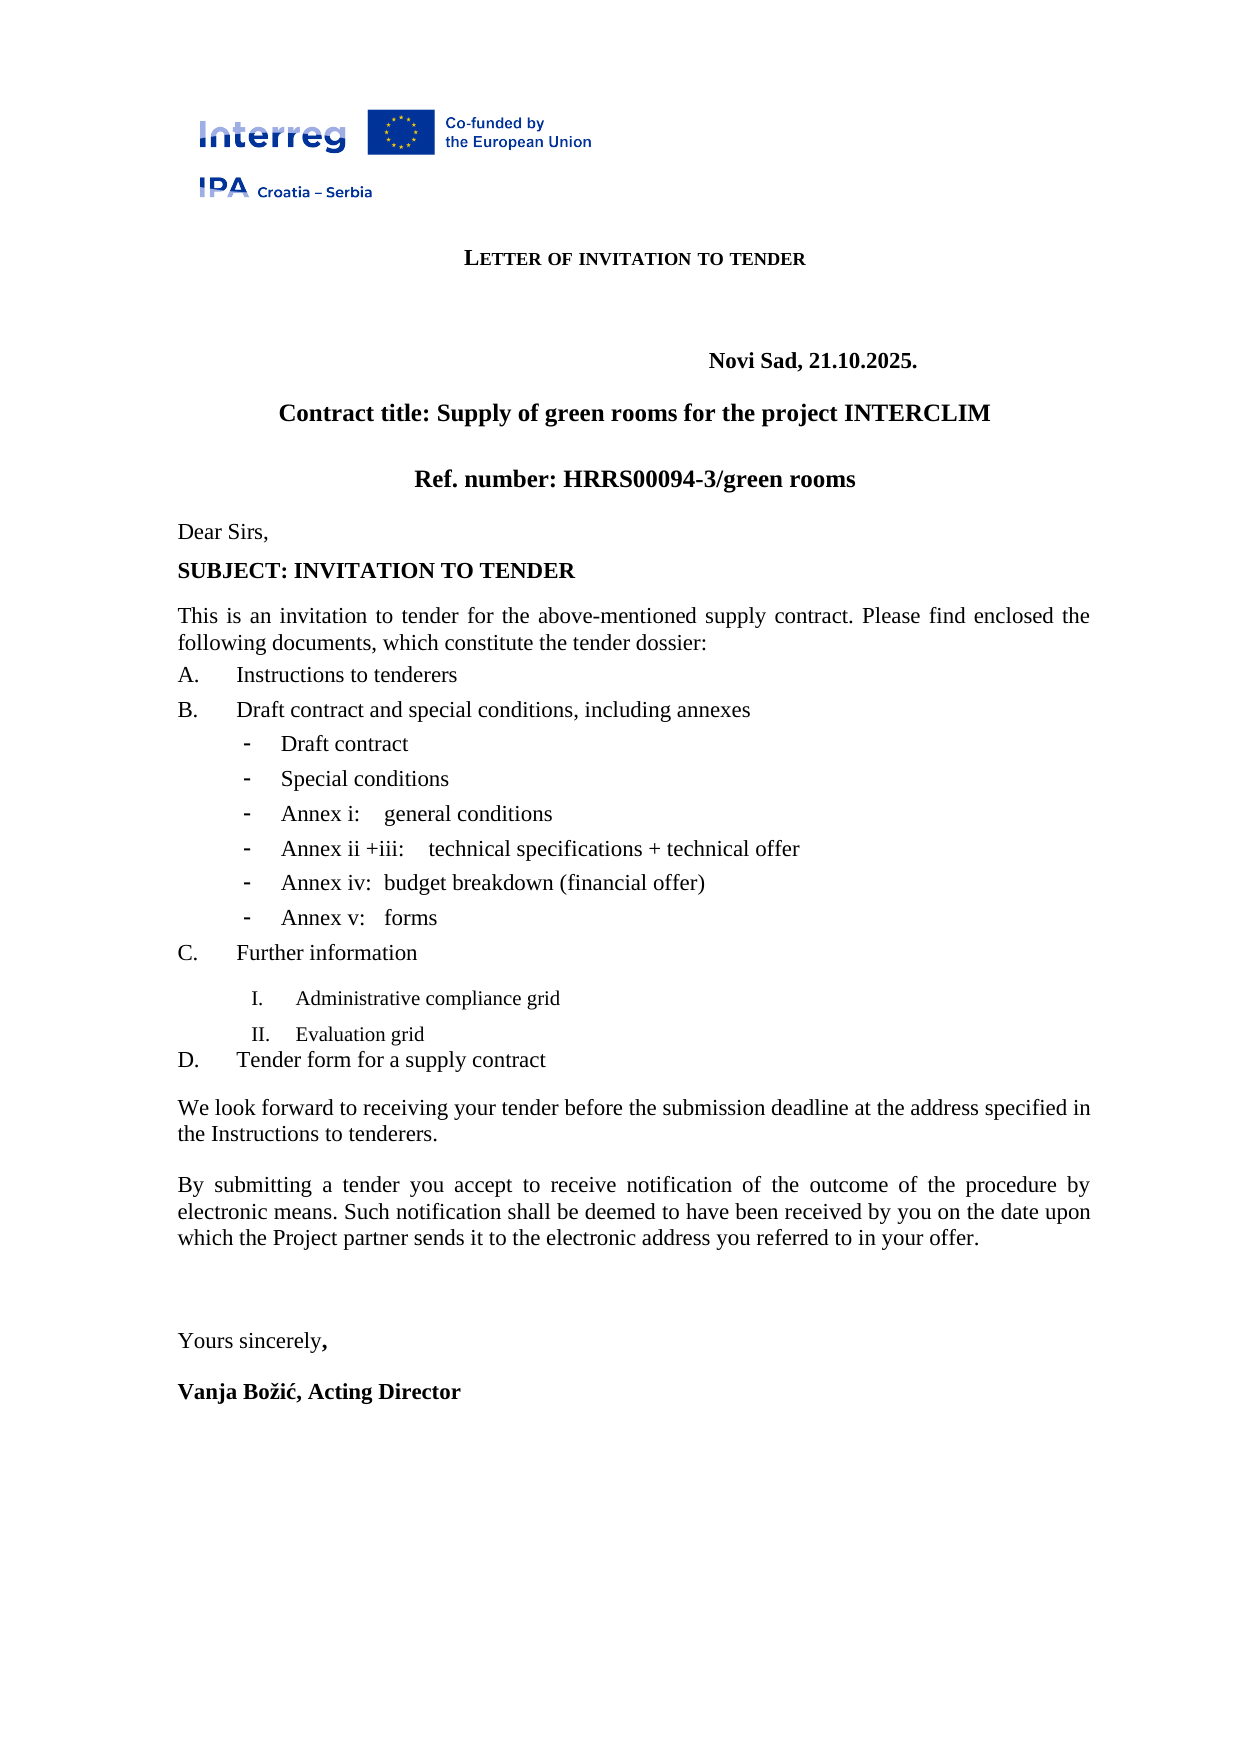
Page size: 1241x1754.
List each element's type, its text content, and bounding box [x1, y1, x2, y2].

text We look forward to receiving your tender before the submission deadline at the address specified in the Instructions to tenderers. [177, 1094, 1092, 1146]
list Annex ii +iii: technical specifications + technical offer [243, 834, 1092, 861]
text Contract title: Supply of green rooms for the project INTERCLIM [177, 398, 1092, 427]
text SUBJECT: INVITATION TO TENDER [177, 557, 1092, 583]
text Dear Sirs, [177, 518, 1092, 544]
list Administrative compliance grid [251, 986, 1092, 1010]
list Special conditions [243, 765, 1092, 792]
picture [177, 87, 614, 220]
list Annex i: general conditions [243, 800, 1092, 826]
list Annex v: forms [243, 904, 1092, 930]
text Ref. number: HRRS00094-3/green rooms [177, 464, 1092, 493]
list Instructions to tenderers [177, 661, 1092, 687]
text Letter of invitation to tender [177, 244, 1092, 271]
list Tender form for a supply contract [177, 1046, 1092, 1073]
list Draft contract [243, 731, 1092, 757]
text By submitting a tender you accept to receive notification of the outcome of the procedure by electronic means. Such notification shall be deemed to have been received by you on the date upon which the Project partner sends it to the electronic address you referred to in your offer. [177, 1171, 1092, 1250]
list Further information [177, 939, 1092, 965]
text This is an invitation to tender for the above-mentioned supply contract. Please find enclosed the following documents, which constitute the tender dossier: [177, 602, 1092, 655]
text Vanja Božić, Acting Director [177, 1378, 1092, 1404]
list Annex iv: budget breakdown (financial offer) [243, 869, 1092, 896]
text Yours sincerely, [177, 1327, 1092, 1353]
text Novi Sad, 21.10.2025. [709, 347, 1092, 373]
list Draft contract and special conditions, including annexes [177, 696, 1092, 722]
list Evaluation grid [251, 1022, 1092, 1046]
